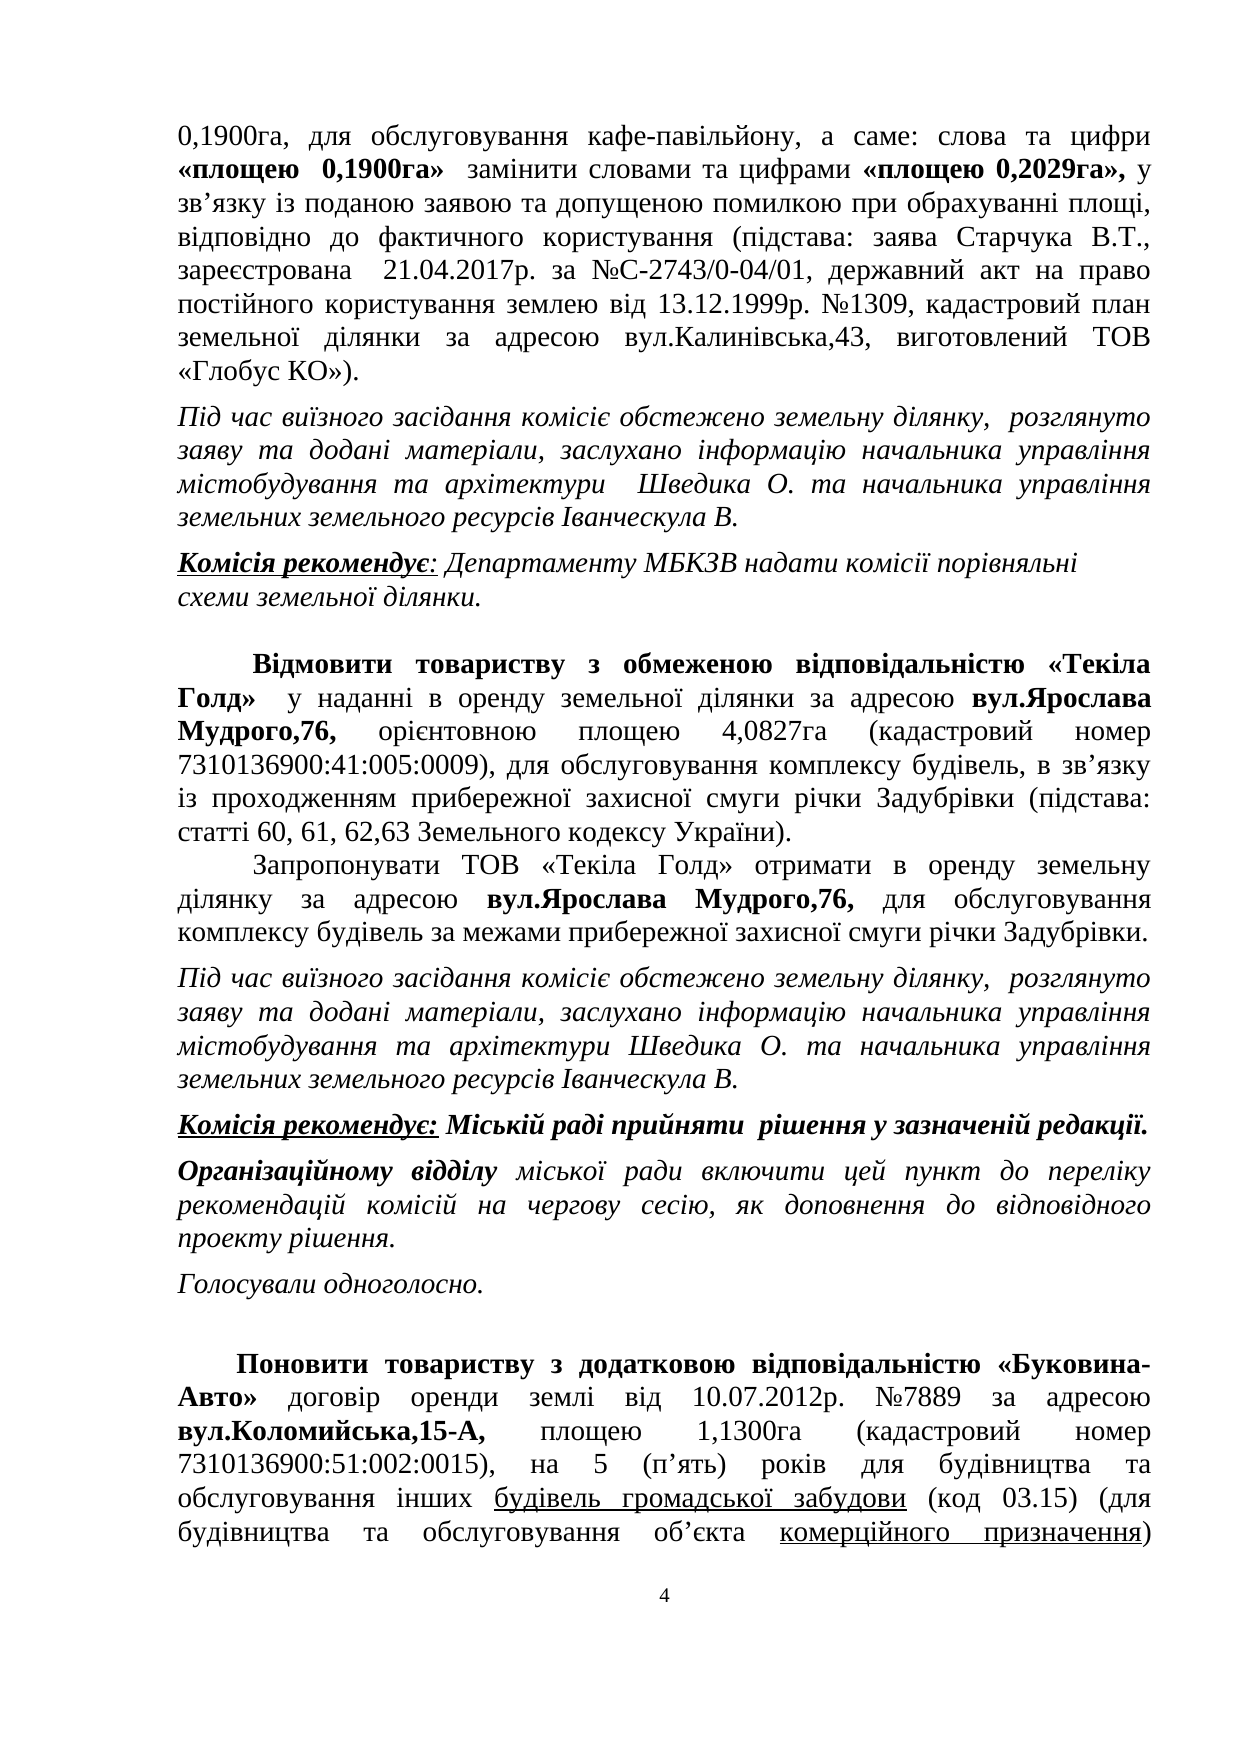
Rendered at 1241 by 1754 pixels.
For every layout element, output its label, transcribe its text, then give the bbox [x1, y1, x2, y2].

text Комісія рекомендує: Міській раді прийняти рішення у зазначеній редакції. [177, 1107, 1152, 1141]
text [177, 1346, 1152, 1547]
text Комісія рекомендує: Департаменту МБКЗВ надати комісії порівняльні схеми земельної ділянки. [177, 546, 1152, 613]
text Під час виїзного засідання комісіє обстежено земельну ділянку, розглянуто заяву та додані матеріали, заслухано інформацію начальника управління містобудування та архітектури Шведика О. та начальника управління земельних земельного ресурсів Іванческула В. [177, 961, 1152, 1095]
text Організаційному відділу міської ради включити цей пункт до переліку рекомендацій комісій на чергову сесію, як доповнення до відповідного проекту рішення. [177, 1153, 1152, 1254]
text Запропонувати ТОВ «Текіла Голд» отримати в оренду земельну ділянку за адресою вул.Ярослава Мудрого,76, для обслуговування комплексу будівель за межами прибережної захисної смуги річки Задубрівки. [177, 847, 1152, 948]
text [177, 118, 1152, 386]
text Відмовити товариству з обмеженою відповідальністю «Текіла Голд» у наданні в оренду земельної ділянки за адресою вул.Ярослава Мудрого,76, орієнтовною площею 4,0827га (кадастровий номер 7310136900:41:005:0009), для обслуговування комплексу будівель, в зв’язку із проходженням прибережної захисної смуги річки Задубрівки (підстава: статті 60, 61, 62,63 Земельного кодексу України). [177, 646, 1152, 847]
text Під час виїзного засідання комісіє обстежено земельну ділянку, розглянуто заяву та додані матеріали, заслухано інформацію начальника управління містобудування та архітектури Шведика О. та начальника управління земельних земельного ресурсів Іванческула В. [177, 399, 1152, 533]
text Голосували одноголосно. [177, 1266, 1152, 1300]
